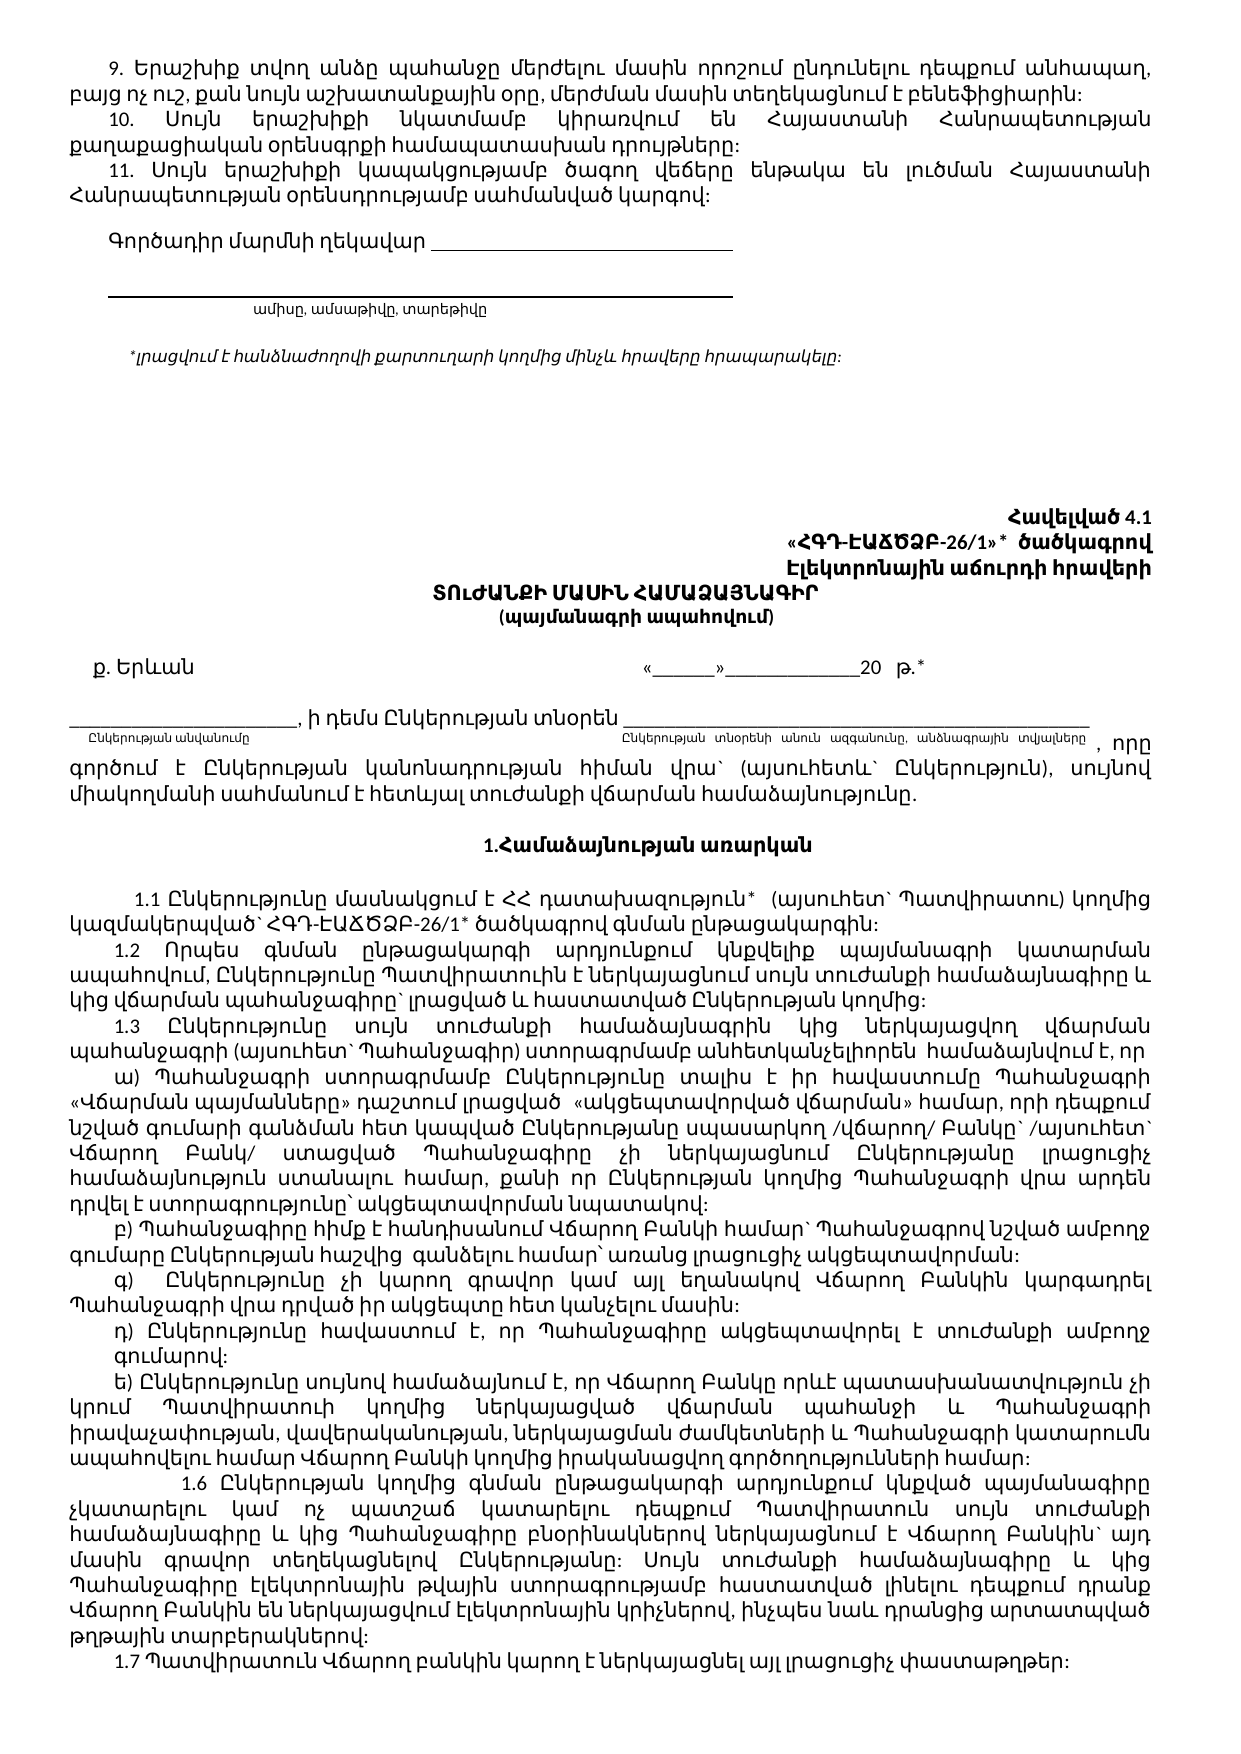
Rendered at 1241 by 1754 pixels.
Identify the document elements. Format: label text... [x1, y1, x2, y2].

text 1.2 Որպես գնման ընթացակարգի արդյունքում կնքվելիք պայմանագրի կատարման ապահովում, Ընկերությունը Պատվիրատուին է ներկայացնում սույն տուժանքի համաձայնագիրը և կից վճարման պահանջագիրը` լրացված և հաստատված Ընկերության կողմից: [69, 937, 1152, 1013]
text գ) Ընկերությունը չի կարող գրավոր կամ այլ եղանակով Վճարող Բանկին կարգադրել Պահանջագրի վրա դրված իր ակցեպտը հետ կանչելու մասին: [69, 1267, 1152, 1318]
text 1.7 Պատվիրատուն Վճարող բանկին կարող է ներկայացնել այլ լրացուցիչ փաստաթղթեր: [113, 1648, 1152, 1674]
text 1.Համաձայնության առարկան [144, 832, 1152, 857]
text ք. Երևան «______»_____________20 թ.* [69, 654, 1152, 679]
text *լրացվում է հանձնաժողովի քարտուղարի կողմից մինչև հրավերը հրապարակելը: [69, 346, 1152, 366]
text ամիսը, ամսաթիվը, տարեթիվը [69, 300, 1152, 331]
text 11. Սույն երաշխիքի կապակցությամբ ծագող վեճերը ենթակա են լուծման Հայաստանի Հանրապետության օրենսդրությամբ սահմանված կարգով: [69, 157, 1152, 208]
text 1.6 Ընկերության կողմից գնման ընթացակարգի արդյունքում կնքված պայմանագիրը չկատարելու կամ ոչ պատշաճ կատարելու դեպքում Պատվիրատուն սույն տուժանքի համաձայնագիրը և կից Պահանջագիրը բնօրինակներով ներկայացնում է Վճարող Բանկին` այդ մասին գրավոր տեղեկացնելով Ընկերությանը: Սույն տուժանքի համաձայնագիրը և կից Պահանջագիրը էլեկտրոնային թվային ստորագրությամբ հաստատված լինելու դեպքում դրանք Վճարող Բանկին են ներկայացվում էլեկտրոնային կրիչներով, ինչպես նաև դրանցից արտատպված թղթային տարբերակներով: [69, 1471, 1152, 1648]
text 9. Երաշխիք տվող անձը պահանջը մերժելու մասին որոշում ընդունելու դեպքում անհապաղ, բայց ոչ ուշ, քան նույն աշխատանքային օրը, մերժման մասին տեղեկացնում է բենեֆիցիարին: [69, 56, 1152, 106]
text 1.3 Ընկերությունը սույն տուժանքի համաձայնագրին կից ներկայացվող վճարման պահանջագրի (այսուհետ` Պահանջագիր) ստորագրմամբ անհետկանչելիորեն համաձայնվում է, որ [69, 1013, 1152, 1064]
text դ) Ընկերությունը հավաստում է, որ Պահանջագիրը ակցեպտավորել է տուժանքի ամբողջ գումարով: [113, 1318, 1152, 1369]
text 1.1 Ընկերությունը մասնակցում է ՀՀ դատախազություն* (այսուհետ` Պատվիրատու) կողմից կազմակերպված` ՀԳԴ-ԷԱՃԾՁԲ-26/1* ծածկագրով գնման ընթացակարգին: [69, 886, 1152, 937]
text «ՀԳԴ-ԷԱՃԾՁԲ-26/1»* ծածկագրով [69, 529, 1152, 555]
text Հավելված 4.1 [69, 504, 1152, 529]
text Էլեկտրոնային աճուրդի հրավերի [69, 555, 1152, 580]
text (պայմանագրի ապահովում) [69, 606, 1152, 628]
text ե) Ընկերությունը սույնով համաձայնում է, որ Վճարող Բանկը որևէ պատասխանատվություն չի կրում Պատվիրատուի կողմից ներկայացված վճարման պահանջի և Պահանջագրի իրավաչափության, վավերականության, ներկայացման ժամկետների և Պահանջագրի կատարումն ապահովելու համար Վճարող Բանկի կողմից իրականացվող գործողությունների համար: [69, 1369, 1152, 1471]
text ա) Պահանջագրի ստորագրմամբ Ընկերությունը տալիս է իր հավաստումը Պահանջագրի «Վճարման պայմանները» դաշտում լրացված «ակցեպտավորված վճարման» համար, որի դեպքում նշված գումարի գանձման հետ կապված Ընկերությանը սպասարկող /վճարող/ Բանկը` /այսուհետ` Վճարող Բանկ/ ստացված Պահանջագիրը չի ներկայացնում Ընկերությանը լրացուցիչ համաձայնություն ստանալու համար, քանի որ Ընկերության կողմից Պահանջագրի վրա արդեն դրվել է ստորագրությունը՝ ակցեպտավորման նպատակով: [69, 1064, 1152, 1216]
text Գործադիր մարմնի ղեկավար [69, 228, 1152, 254]
text բ) Պահանջագիրը հիմք է հանդիսանում Վճարող Բանկի համար` Պահանջագրով նշված ամբողջ գումարը Ընկերության հաշվից գանձելու համար՝ առանց լրացուցիչ ակցեպտավորման: [69, 1216, 1152, 1267]
text ______________________, ի դեմս Ընկերության տնօրեն _____________________________________________ [69, 705, 1152, 730]
text ՏՈւԺԱՆՔԻ ՄԱՍԻՆ ՀԱՄԱՁԱՅՆԱԳԻՐ [69, 580, 1152, 606]
text 10. Սույն երաշխիքի նկատմամբ կիրառվում են Հայաստանի Հանրապետության քաղաքացիական օրենսգրքի համապատասխան դրույթները: [69, 106, 1152, 157]
text Ընկերության անվանումը Ընկերության տնօրենի անուն ազգանունը, անձնագրային տվյալները , որը գործում է Ընկերության կանոնադրության հիման վրա` (այսուհետև` Ընկերություն), սույնով միակողմանի սահմանում է հետևյալ տուժանքի վճարման համաձայնությունը. [69, 730, 1152, 806]
